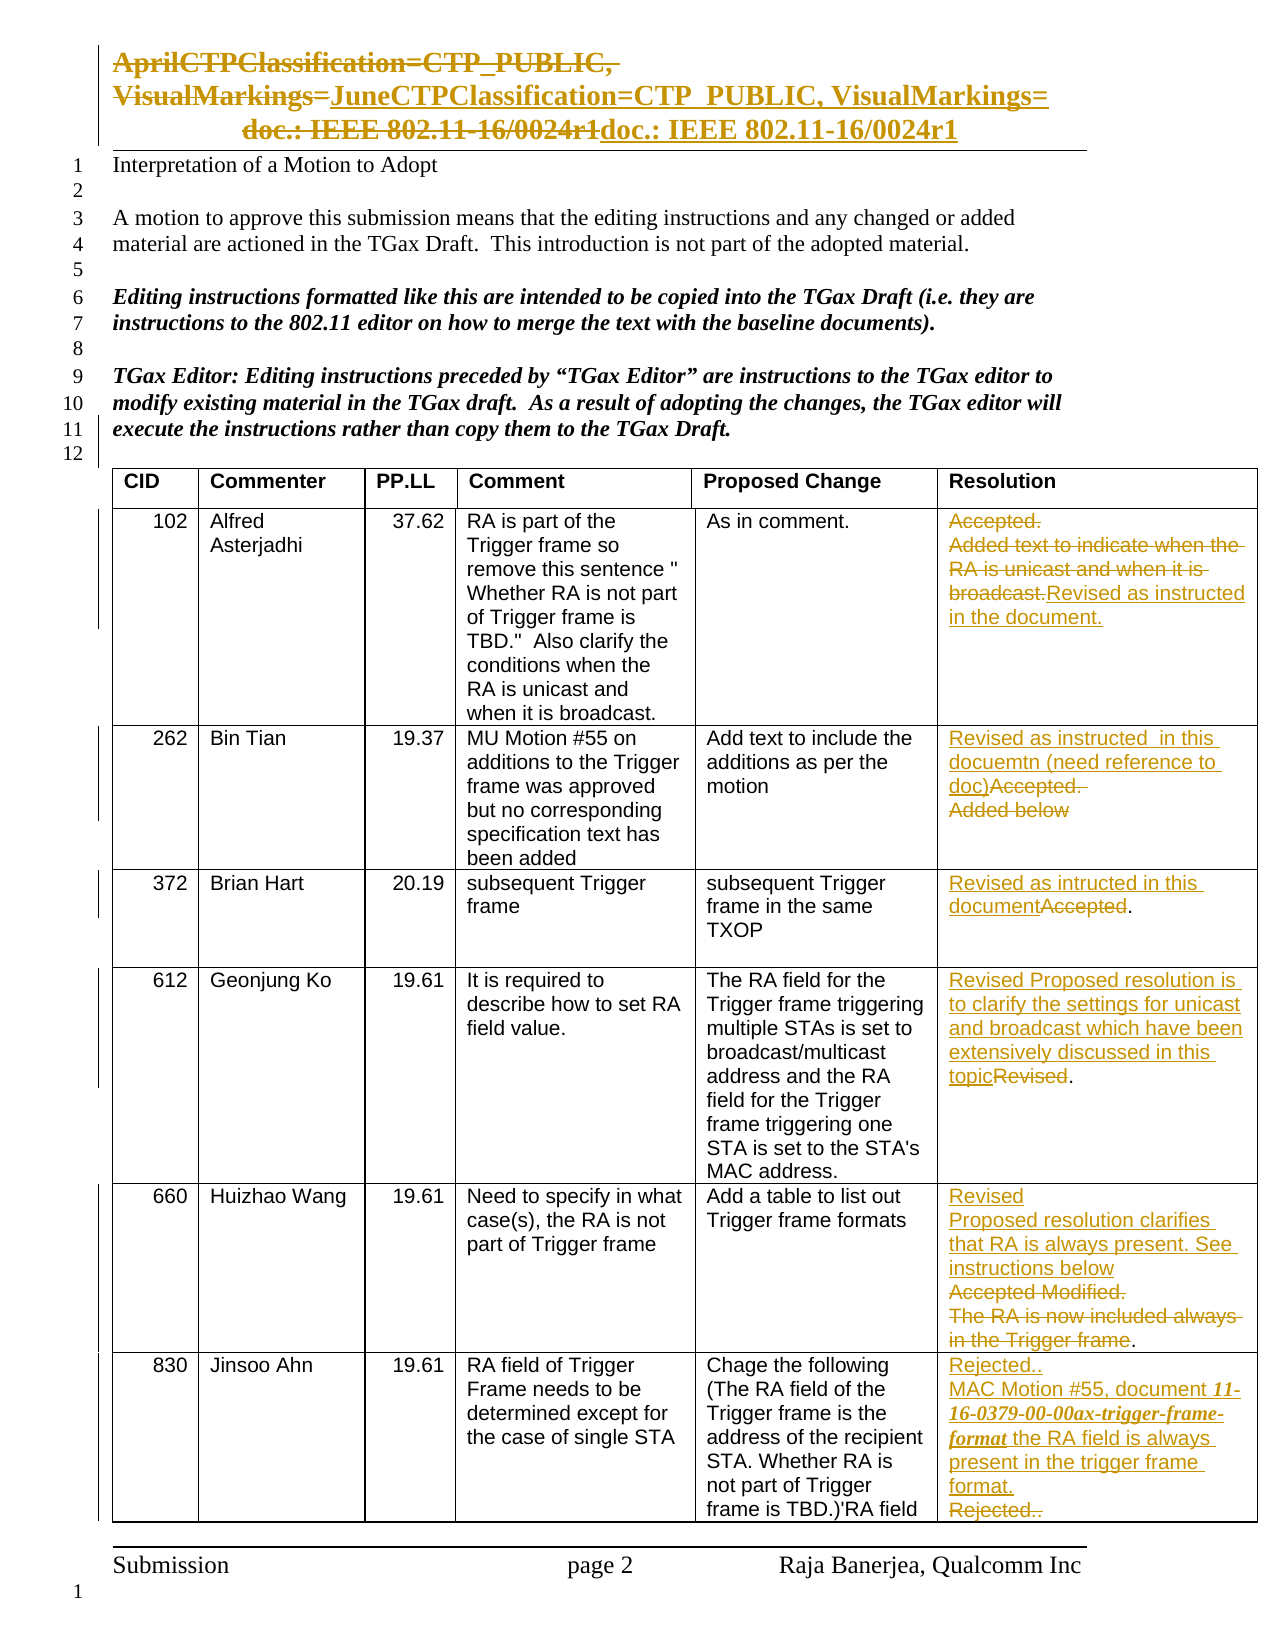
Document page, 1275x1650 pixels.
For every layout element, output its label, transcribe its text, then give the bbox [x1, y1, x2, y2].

table_cell Jinsoo Ahn [199, 1353, 364, 1521]
table_cell RA field of Trigger Frame needs to be determined except for the case of single STA [456, 1353, 695, 1521]
table_cell Add text to include the additions as per the motion [696, 726, 937, 869]
table_cell The RA field for the Trigger frame triggering multiple STAs is set to broadcast/multicast address and the RA field for the Trigger frame triggering one STA is set to the STA's MAC address. [696, 968, 937, 1183]
table_cell It is required to describe how to set RA field value. [456, 968, 695, 1183]
table_cell . [938, 968, 1257, 1183]
table_cell [938, 509, 1257, 724]
table_cell 102 [113, 509, 198, 724]
table_cell Add a table to list out Trigger frame formats [696, 1184, 937, 1352]
table_cell Bin Tian [199, 726, 364, 869]
table_cell 612 [113, 968, 198, 1183]
table_cell 372 [113, 870, 198, 967]
table_cell [938, 726, 1257, 869]
table_cell 660 [113, 1184, 198, 1352]
table_cell 830 [113, 1353, 198, 1521]
table_cell 19.61 [366, 1184, 455, 1352]
table_cell 19.61 [366, 1353, 455, 1521]
text Editing instructions formatted like this are intended to be copied into the TGax Draft (i.e. they are instructions to the 802.11 editor on how to merge the text with the baseline documents). [112, 283, 1087, 336]
table_header Proposed Change [692, 469, 937, 508]
table_cell RA is part of the Trigger frame so remove this sentence " Whether RA is not part of Trigger frame is TBD." Also clarify the conditions when the RA is unicast and when it is broadcast. [456, 509, 695, 724]
table_cell . [938, 870, 1257, 967]
table_header Commenter [199, 469, 364, 508]
table_header CID [113, 469, 198, 508]
table_cell Brian Hart [199, 870, 364, 967]
table_cell 20.19 [366, 870, 455, 967]
table_cell Alfred Asterjadhi [199, 509, 364, 724]
text TGax Editor: Editing instructions preceded by “TGax Editor” are instructions to the TGax editor to modify existing material in the TGax draft. As a result of adopting the changes, the TGax editor will execute the instructions rather than copy them to the TGax Draft. [112, 362, 1087, 441]
table_cell Huizhao Wang [199, 1184, 364, 1352]
table_cell 19.37 [366, 726, 455, 869]
table_cell 37.62 [366, 509, 455, 724]
table_cell . [938, 1184, 1257, 1352]
table_cell 262 [113, 726, 198, 869]
table_header PP.LL [366, 469, 457, 508]
table_header Comment [458, 469, 691, 508]
table_cell subsequent Trigger frame [456, 870, 695, 967]
text A motion to approve this submission means that the editing instructions and any changed or added material are actioned in the TGax Draft. This introduction is not part of the adopted material. [112, 204, 1087, 257]
table_header Resolution [938, 469, 1257, 508]
table_cell As in comment. [696, 509, 937, 724]
text Interpretation of a Motion to Adopt [112, 151, 1087, 178]
table_cell subsequent Trigger frame in the same TXOP [696, 870, 937, 967]
table_cell Geonjung Ko [199, 968, 364, 1183]
table_cell 19.61 [366, 968, 455, 1183]
table_cell MU Motion #55 on additions to the Trigger frame was approved but no corresponding specification text has been added [456, 726, 695, 869]
table_cell [938, 1353, 1257, 1521]
table_cell Need to specify in what case(s), the RA is not part of Trigger frame [456, 1184, 695, 1352]
